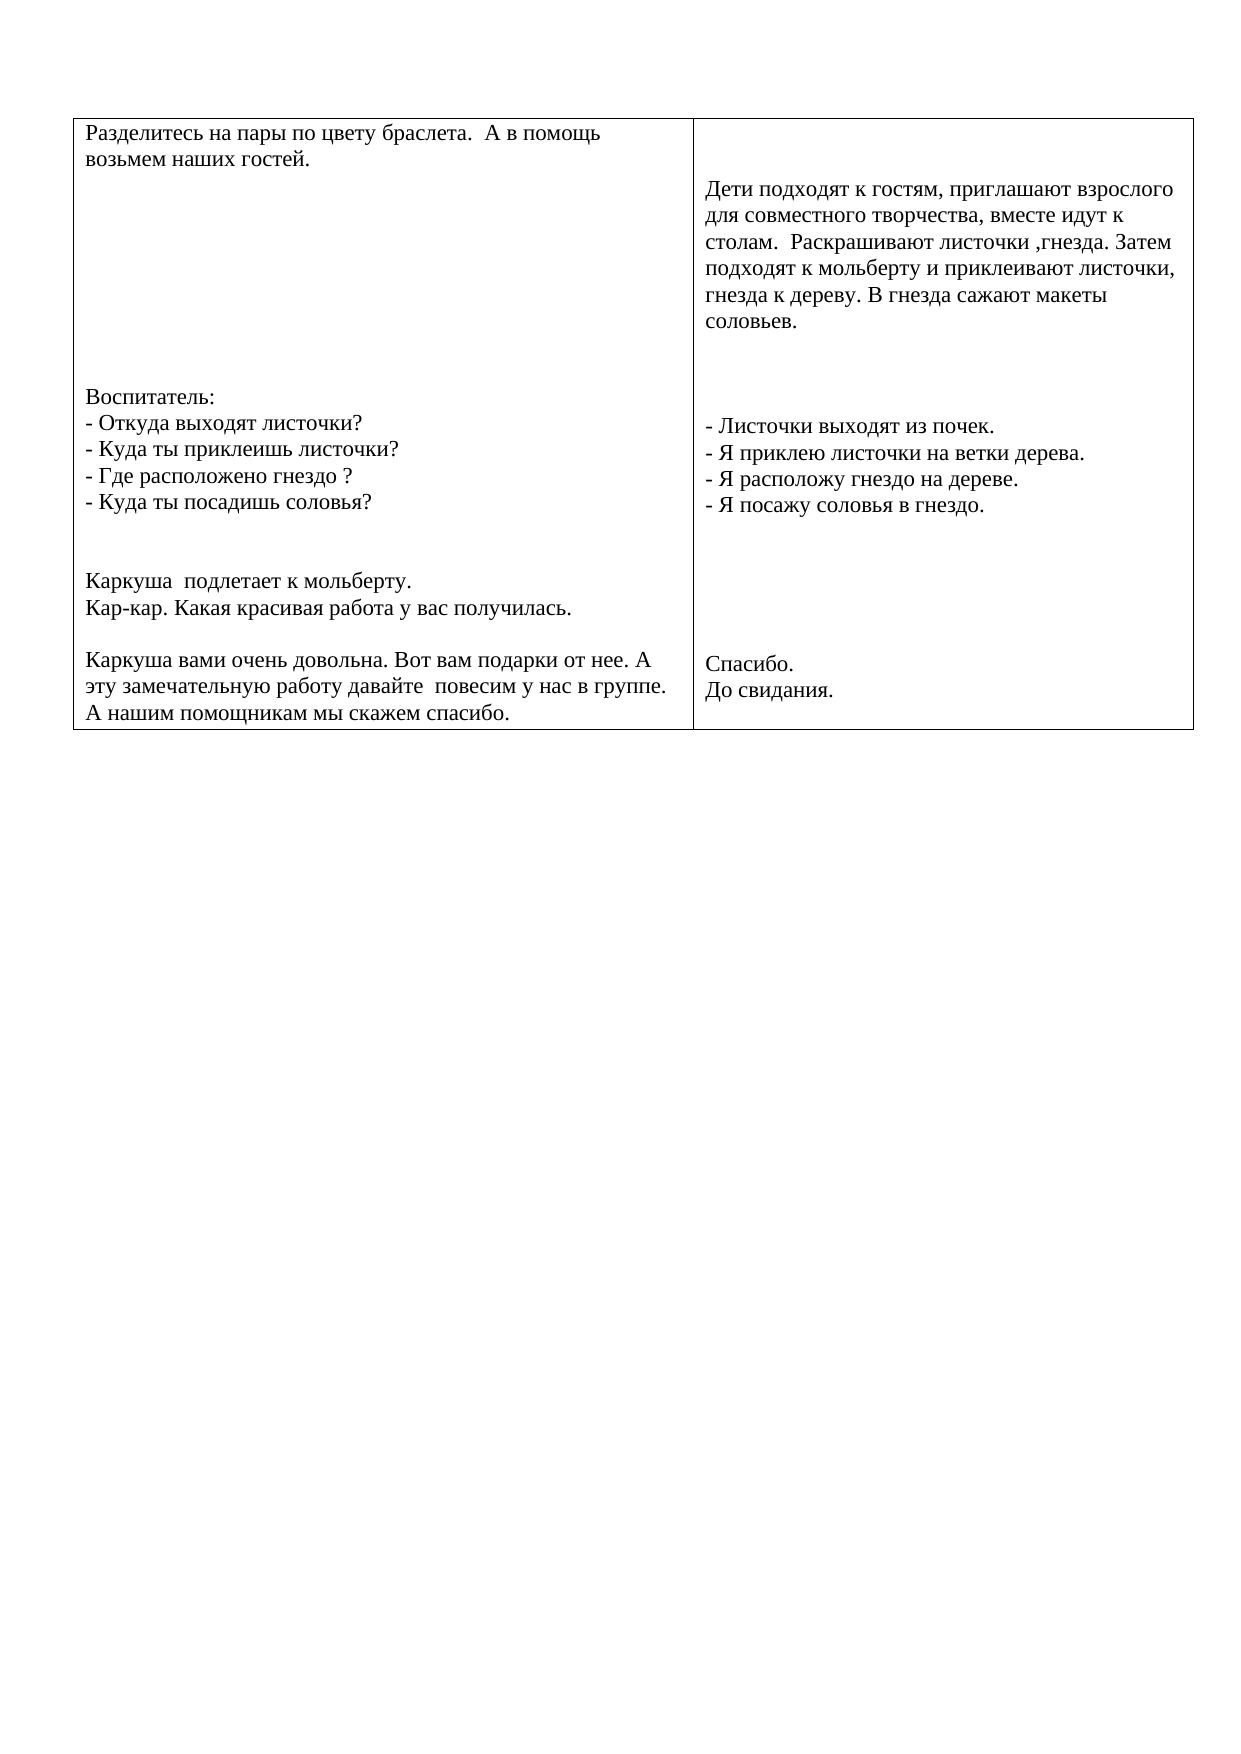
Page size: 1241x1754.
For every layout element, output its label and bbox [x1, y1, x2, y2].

table_header [74, 119, 693, 729]
table_header [694, 119, 1193, 729]
